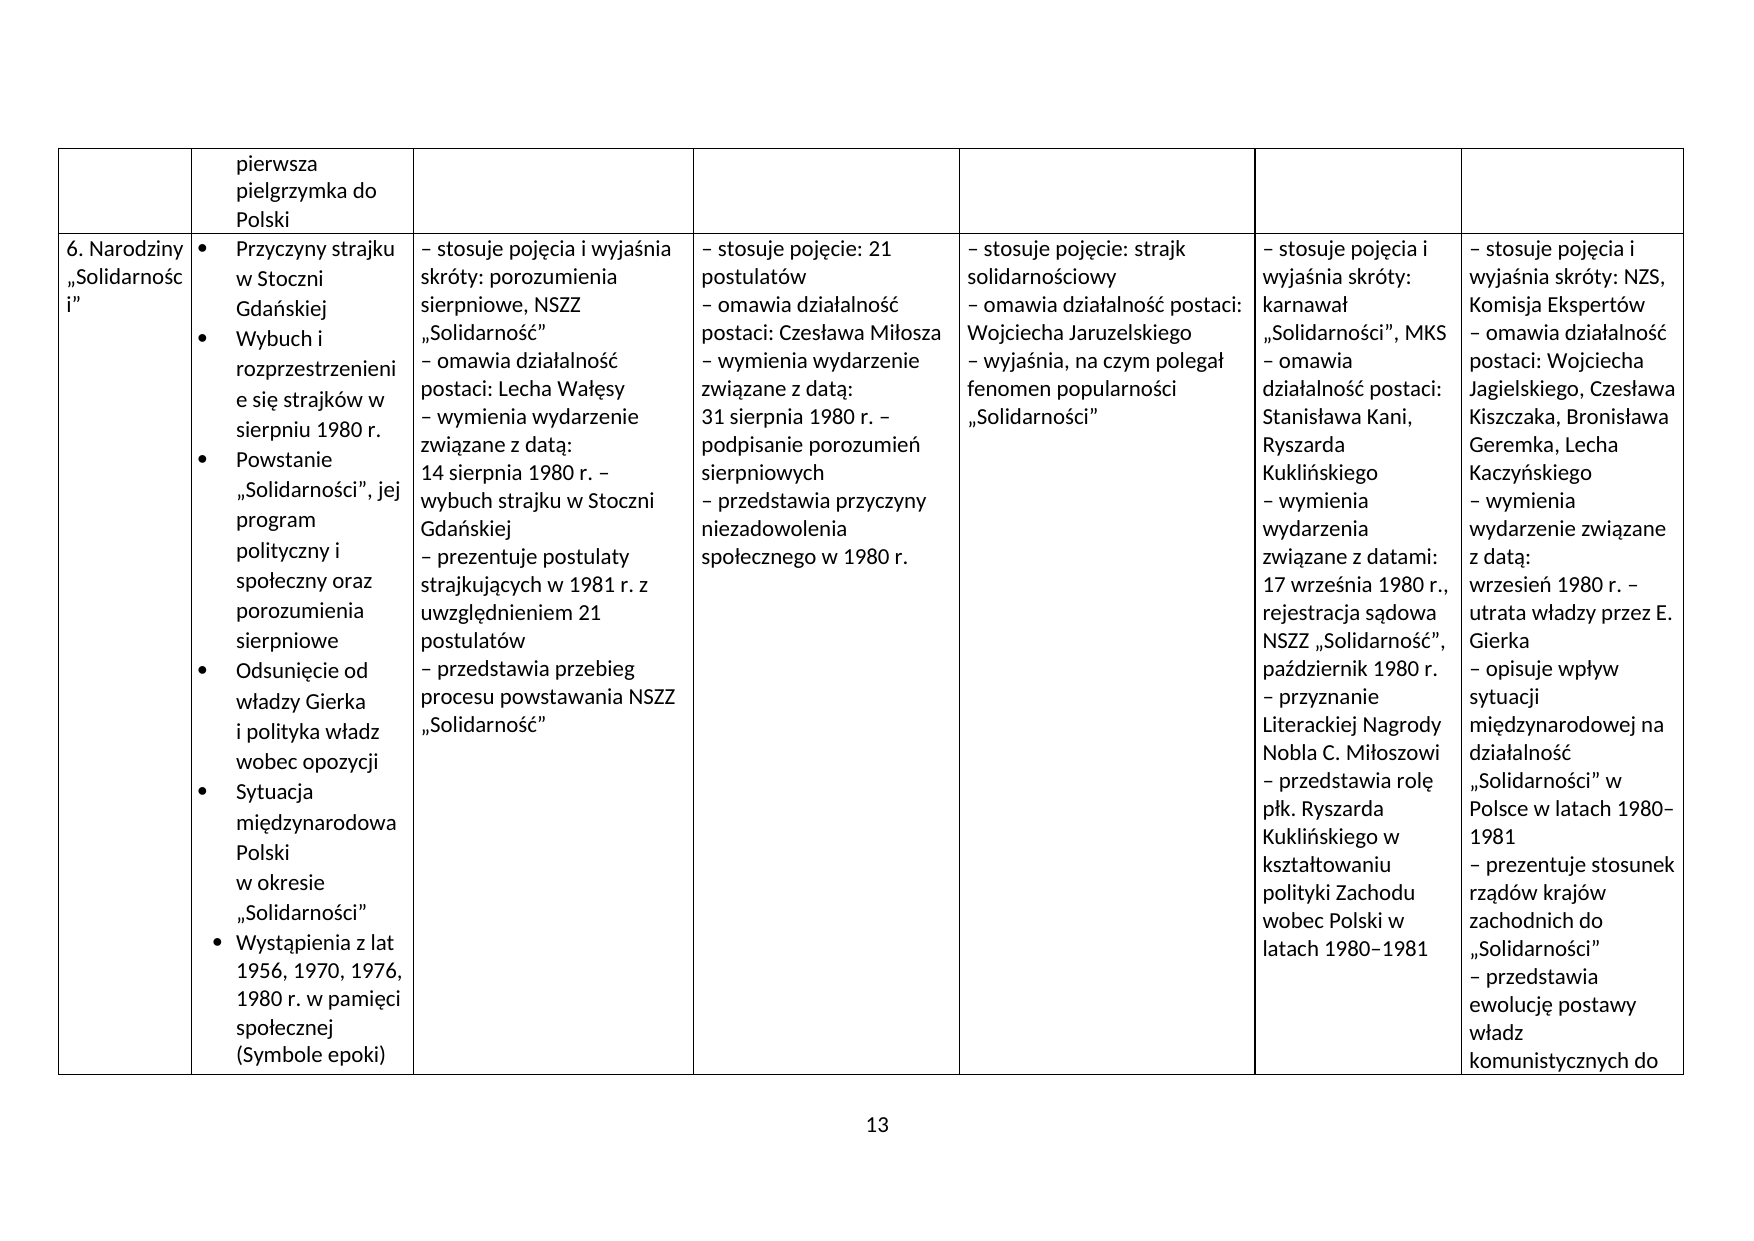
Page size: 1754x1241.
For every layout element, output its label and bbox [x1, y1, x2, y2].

table_cell [192, 149, 413, 233]
table_cell [59, 149, 191, 233]
table_cell [1256, 149, 1461, 233]
table_cell [1462, 234, 1683, 1074]
table_cell [960, 149, 1254, 233]
table_cell [1256, 234, 1461, 1074]
table_cell [694, 149, 959, 233]
table_cell [59, 234, 191, 1074]
table_cell [192, 234, 413, 1074]
table_cell [414, 149, 693, 233]
table_cell [960, 234, 1254, 1074]
table_cell [414, 234, 693, 1074]
table_cell [694, 234, 959, 1074]
table_cell [1462, 149, 1683, 233]
